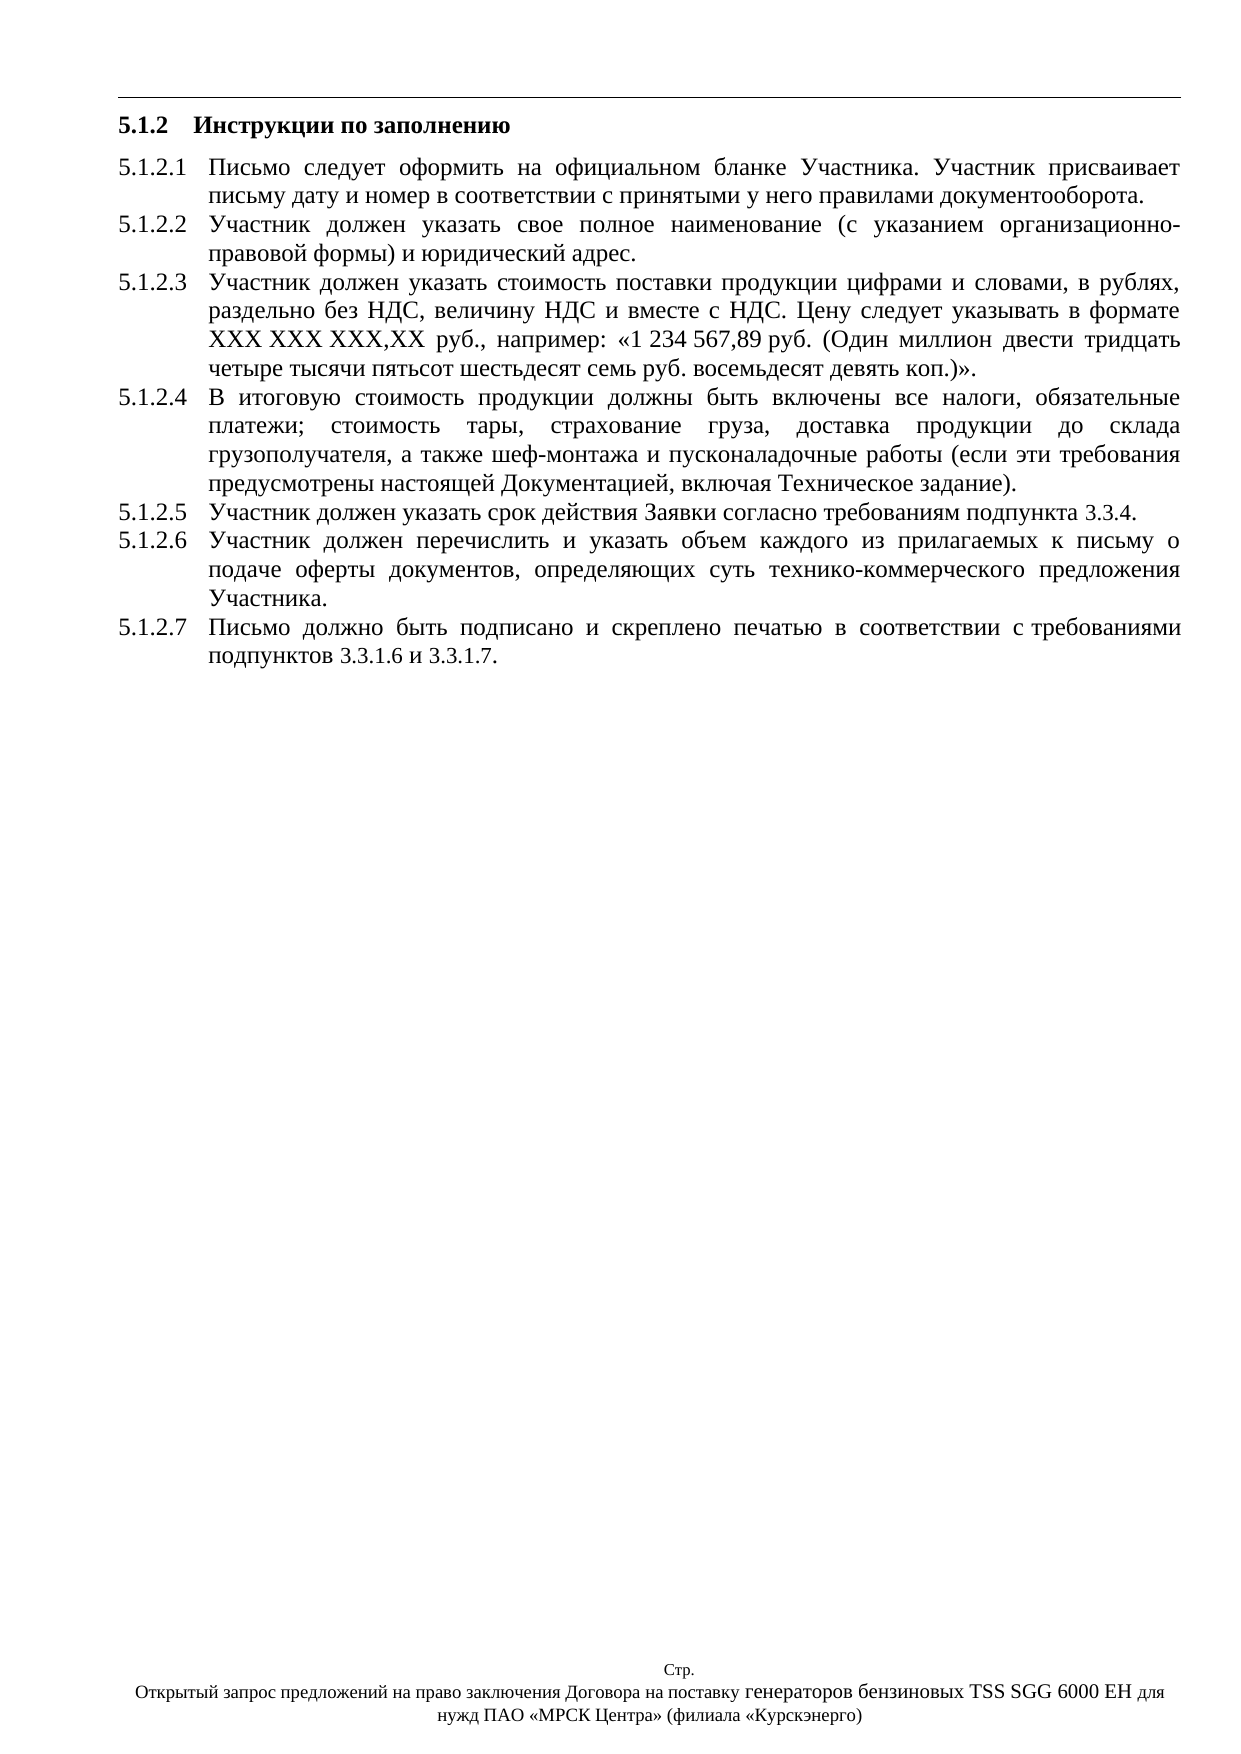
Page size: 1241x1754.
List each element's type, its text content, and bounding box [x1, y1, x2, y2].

list Письмо должно быть подписано и скреплено печатью в соответствии с требованиями подпунктов 3.3.1.6 и 3.3.1.7. [118, 612, 1181, 669]
list Участник должен указать свое полное наименование (с указанием организационно-правовой формы) и юридический адрес. [118, 209, 1181, 267]
subtitle Инструкции по заполнению [118, 111, 1181, 139]
list Письмо следует оформить на официальном бланке Участника. Участник присваивает письму дату и номер в соответствии с принятыми у него правилами документооборота. [118, 152, 1181, 209]
list Участник должен указать стоимость поставки продукции цифрами и словами, в рублях, раздельно без НДС, величину НДС и вместе с НДС. Цену следует указывать в формате ХХХ ХХХ ХХХ,ХХ руб., например: «1 234 567,89 руб. (Один миллион двести тридцать четыре тысячи пятьсот шестьдесят семь руб. восемьдесят девять коп.)». [118, 267, 1181, 382]
list Участник должен указать срок действия Заявки согласно требованиям подпункта 3.3.4. [118, 497, 1181, 526]
list В итоговую стоимость продукции должны быть включены все налоги, обязательные платежи; стоимость тары, страхование груза, доставка продукции до склада грузополучателя, а также шеф-монтажа и пусконаладочные работы (если эти требования предусмотрены настоящей Документацией, включая Техническое задание). [118, 382, 1181, 497]
list Участник должен перечислить и указать объем каждого из прилагаемых к письму о подаче оферты документов, определяющих суть технико-коммерческого предложения Участника. [118, 526, 1181, 612]
